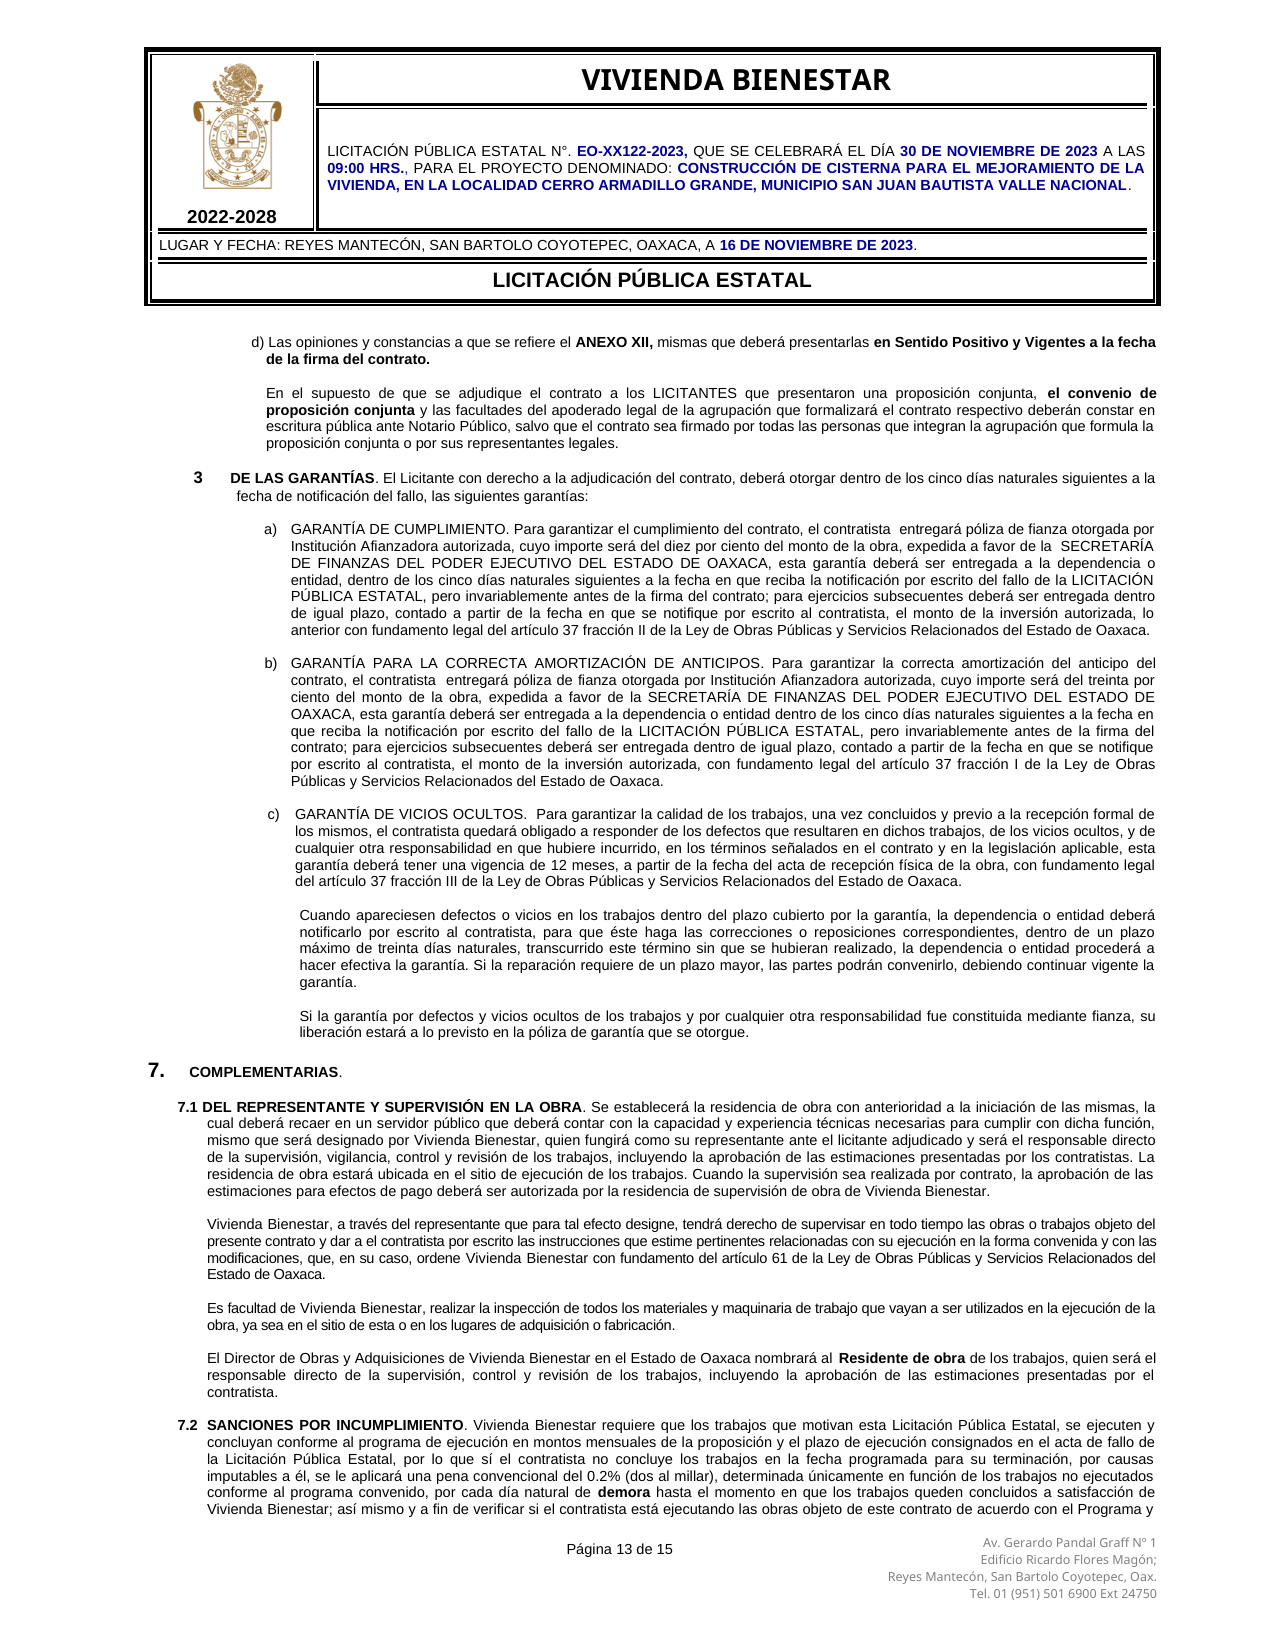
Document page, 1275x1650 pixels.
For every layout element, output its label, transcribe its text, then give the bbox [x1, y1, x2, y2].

text El Director de Obras y Adquisiciones de Vivienda Bienestar en el Estado de Oaxaca nombrará al Residente de obra de los trabajos, quien será el responsable directo de la supervisión, control y revisión de los trabajos, incluyendo la aprobación de las estimaciones presentadas por el contratista. [207, 1350, 1157, 1400]
list GARANTÍA DE CUMPLIMIENTO. Para garantizar el cumplimiento del contrato, el contratista entregará póliza de fianza otorgada por Institución Afianzadora autorizada, cuyo importe será del diez por ciento del monto de la obra, expedida a favor de la SECRETARÍA DE FINANZAS DEL PODER EJECUTIVO DEL ESTADO DE OAXACA, esta garantía deberá ser entregada a la dependencia o entidad, dentro de los cinco días naturales siguientes a la fecha en que reciba la notificación por escrito del fallo de la LICITACIÓN PÚBLICA ESTATAL, pero invariablemente antes de la firma del contrato; para ejercicios subsecuentes deberá ser entregada dentro de igual plazo, contado a partir de la fecha en que se notifique por escrito al contratista, el monto de la inversión autorizada, lo anterior con fundamento legal del artículo 37 fracción II de la Ley de Obras Públicas y Servicios Relacionados del Estado de Oaxaca. [264, 521, 1157, 638]
text Es facultad de Vivienda Bienestar, realizar la inspección de todos los materiales y maquinaria de trabajo que vayan a ser utilizados en la ejecución de la obra, ya sea en el sitio de esta o en los lugares de adquisición o fabricación. [207, 1299, 1157, 1333]
picture [187, 59, 285, 188]
text 7.1 DEL REPRESENTANTE Y SUPERVISIÓN EN LA OBRA. Se establecerá la residencia de obra con anterioridad a la iniciación de las mismas, la cual deberá recaer en un servidor público que deberá contar con la capacidad y experiencia técnicas necesarias para cumplir con dicha función, mismo que será designado por Vivienda Bienestar, quien fungirá como su representante ante el licitante adjudicado y será el responsable directo de la supervisión, vigilancia, control y revisión de los trabajos, incluyendo la aprobación de las estimaciones presentadas por los contratistas. La residencia de obra estará ubicada en el sitio de ejecución de los trabajos. Cuando la supervisión sea realizada por contrato, la aprobación de las estimaciones para efectos de pago deberá ser autorizada por la residencia de supervisión de obra de Vivienda Bienestar. [177, 1098, 1157, 1199]
text d) Las opiniones y constancias a que se refiere el ANEXO XII, mismas que deberá presentarlas en Sentido Positivo y Vigentes a la fecha de la firma del contrato. [251, 334, 1157, 368]
text Vivienda Bienestar, a través del representante que para tal efecto designe, tendrá derecho de supervisar en todo tiempo las obras o trabajos objeto del presente contrato y dar a el contratista por escrito las instrucciones que estime pertinentes relacionadas con su ejecución en la forma convenida y con las modificaciones, que, en su caso, ordene Vivienda Bienestar con fundamento del artículo 61 de la Ley de Obras Públicas y Servicios Relacionados del Estado de Oaxaca. [207, 1216, 1157, 1283]
list GARANTÍA DE VICIOS OCULTOS. Para garantizar la calidad de los trabajos, una vez concluidos y previo a la recepción formal de los mismos, el contratista quedará obligado a responder de los defectos que resultaren en dichos trabajos, de los vicios ocultos, y de cualquier otra responsabilidad en que hubiere incurrido, en los términos señalados en el contrato y en la legislación aplicable, esta garantía deberá tener una vigencia de 12 meses, a partir de la fecha del acta de recepción física de la obra, con fundamento legal del artículo 37 fracción III de la Ley de Obras Públicas y Servicios Relacionados del Estado de Oaxaca. [267, 806, 1157, 890]
list GARANTÍA PARA LA CORRECTA AMORTIZACIÓN DE ANTICIPOS. Para garantizar la correcta amortización del anticipo del contrato, el contratista entregará póliza de fianza otorgada por Institución Afianzadora autorizada, cuyo importe será del treinta por ciento del monto de la obra, expedida a favor de la SECRETARÍA DE FINANZAS DEL PODER EJECUTIVO DEL ESTADO DE OAXACA, esta garantía deberá ser entregada a la dependencia o entidad dentro de los cinco días naturales siguientes a la fecha en que reciba la notificación por escrito del fallo de la LICITACIÓN PÚBLICA ESTATAL, pero invariablemente antes de la firma del contrato; para ejercicios subsecuentes deberá ser entregada dentro de igual plazo, contado a partir de la fecha en que se notifique por escrito al contratista, el monto de la inversión autorizada, con fundamento legal del artículo 37 fracción I de la Ley de Obras Públicas y Servicios Relacionados del Estado de Oaxaca. [264, 655, 1157, 789]
text Cuando apareciesen defectos o vicios en los trabajos dentro del plazo cubierto por la garantía, la dependencia o entidad deberá notificarlo por escrito al contratista, para que éste haga las correcciones o reposiciones correspondientes, dentro de un plazo máximo de treinta días naturales, transcurrido este término sin que se hubieran realizado, la dependencia o entidad procederá a hacer efectiva la garantía. Si la reparación requiere de un plazo mayor, las partes podrán convenirlo, debiendo continuar vigente la garantía. [299, 907, 1157, 991]
list COMPLEMENTARIAS. [148, 1058, 1157, 1082]
text En el supuesto de que se adjudique el contrato a los LICITANTES que presentaron una proposición conjunta, el convenio de proposición conjunta y las facultades del apoderado legal de la agrupación que formalizará el contrato respectivo deberán constar en escritura pública ante Notario Público, salvo que el contrato sea firmado por todas las personas que integran la agrupación que formula la proposición conjunta o por sus representantes legales. [266, 384, 1157, 451]
text Si la garantía por defectos y vicios ocultos de los trabajos y por cualquier otra responsabilidad fue constituida mediante fianza, su liberación estará a lo previsto en la póliza de garantía que se otorgue. [299, 1007, 1157, 1041]
list DE LAS GARANTÍAS. El Licitante con derecho a la adjudicación del contrato, deberá otorgar dentro de los cinco días naturales siguientes a la fecha de notificación del fallo, las siguientes garantías: [193, 468, 1157, 504]
